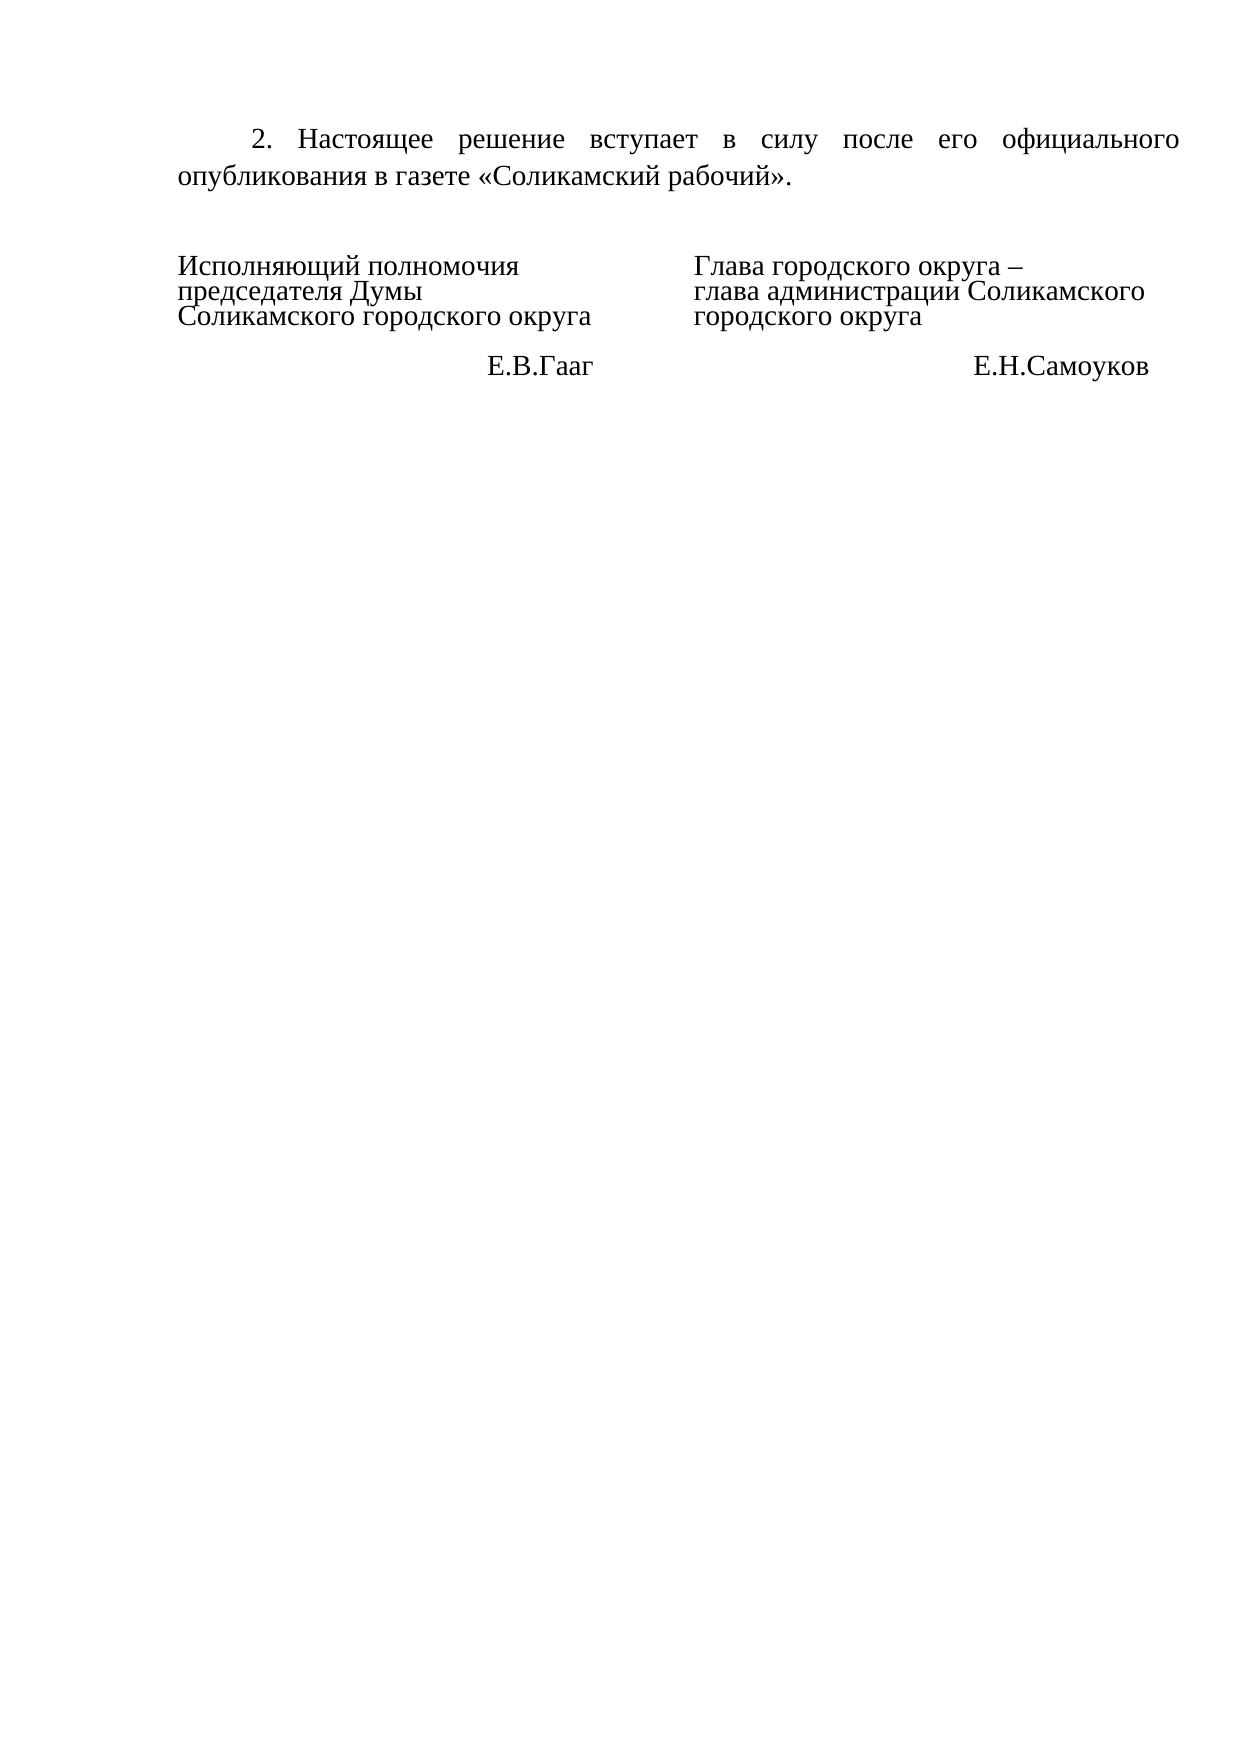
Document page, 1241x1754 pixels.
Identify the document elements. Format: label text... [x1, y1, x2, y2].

text 2. Настоящее решение вступает в силу после его официального опубликования в газете «Соликамский рабочий». [177, 118, 1181, 193]
text председателя Думы глава администрации Соликамского [177, 281, 356, 306]
text председателя Думы глава администрации Соликамского [366, 281, 1181, 306]
text Исполняющий полномочия Глава городского округа – [177, 256, 1181, 281]
text Е.В.Гааг Е.Н.Самоуков [177, 356, 1181, 381]
text Соликамского городского округа городского округа [177, 306, 1181, 331]
